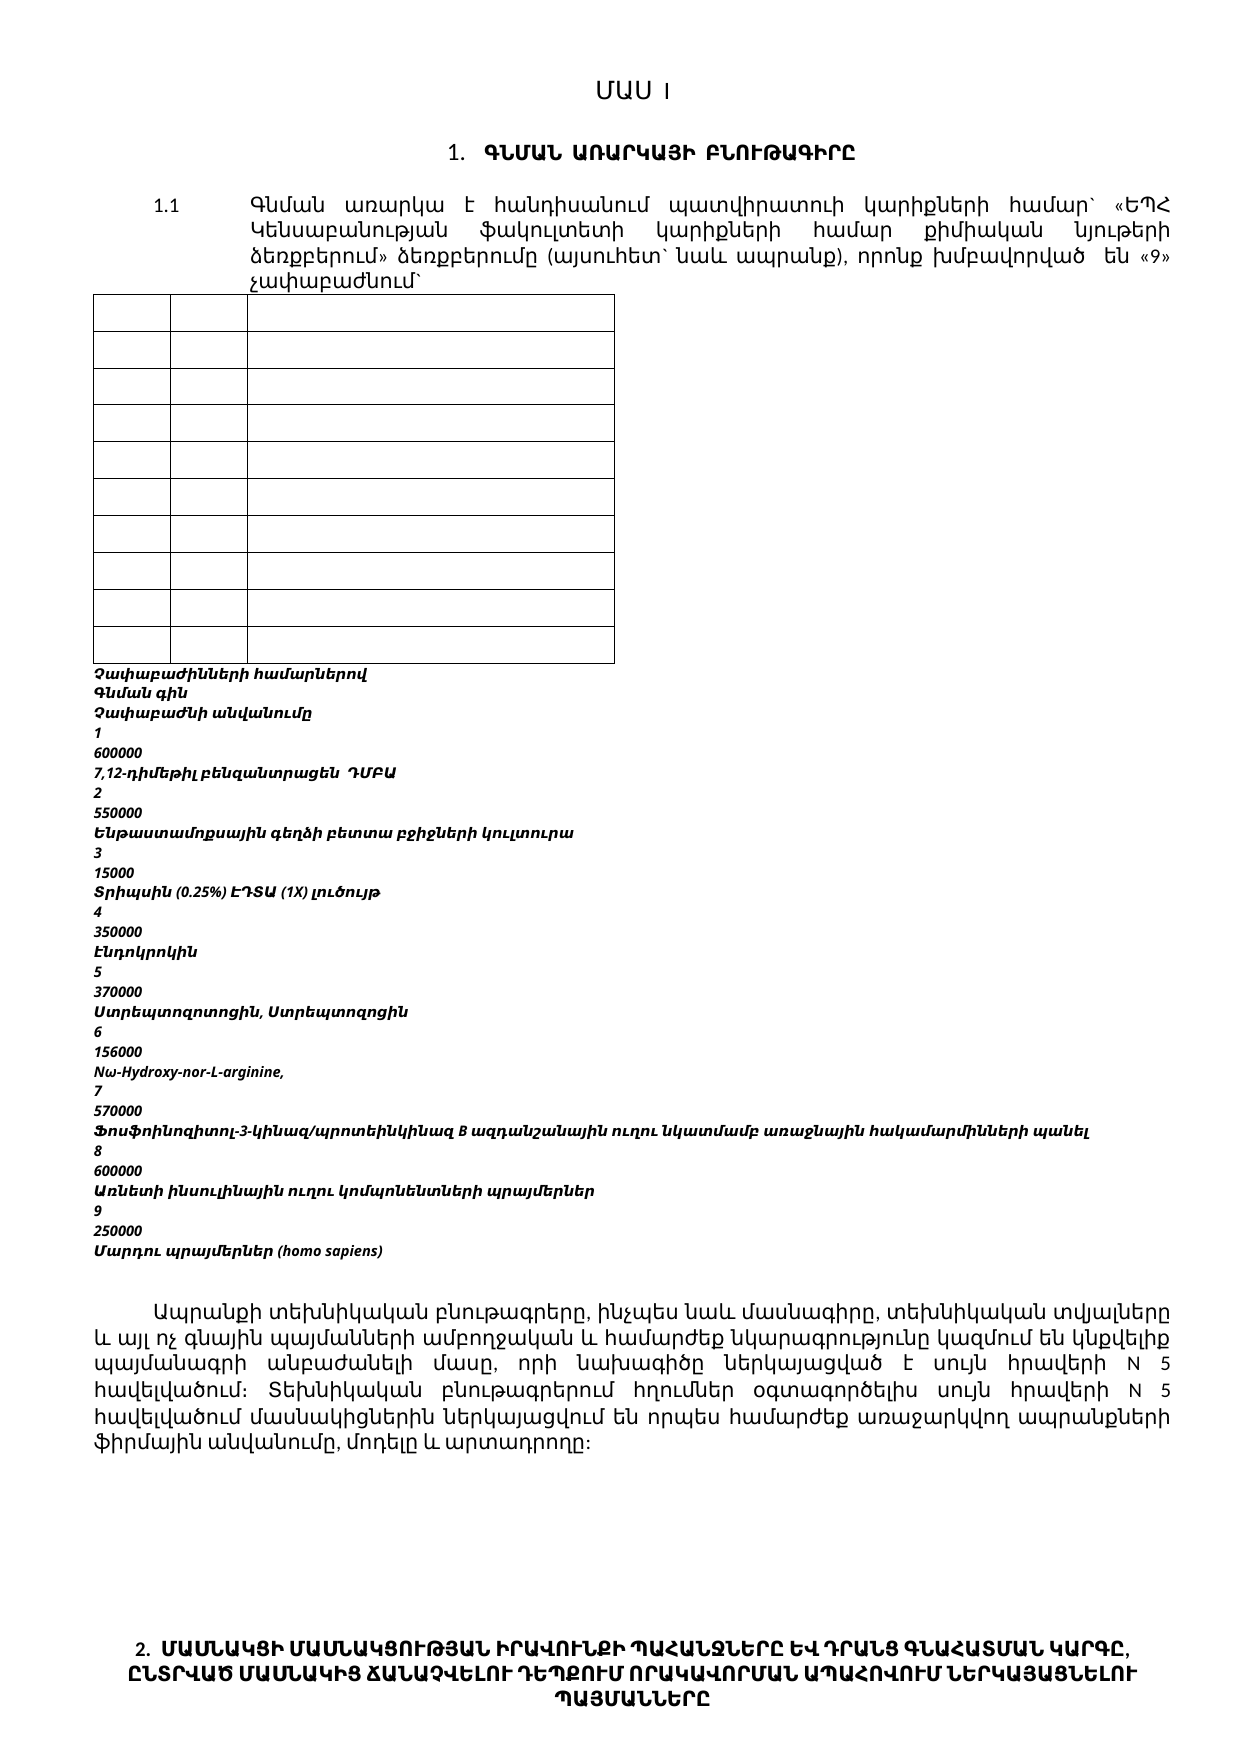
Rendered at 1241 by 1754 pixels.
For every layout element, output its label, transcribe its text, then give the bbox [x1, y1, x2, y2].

list ԳՆՄԱՆ ԱՌԱՐԿԱՅԻ ԲՆՈՒԹԱԳԻՐԸ [131, 136, 1171, 167]
text 2. ՄԱՍՆԱԿՑԻ ՄԱՍՆԱԿՑՈՒԹՅԱՆ ԻՐԱՎՈՒՆՔԻ ՊԱՀԱՆՋՆԵՐԸ ԵՎ ԴՐԱՆՑ ԳՆԱՀԱՏՄԱՆ ԿԱՐԳԸ, ԸՆՏՐՎԱԾ ՄԱՍՆԱԿԻՑ ՃԱՆԱՉՎԵԼՈՒ ԴԵՊՔՈՒՄ ՈՐԱԿԱՎՈՐՄԱՆ ԱՊԱՀՈՎՈՒՄ ՆԵՐԿԱՅԱՑՆԵԼՈՒ ՊԱՅՄԱՆՆԵՐԸ [94, 1636, 1171, 1712]
text ՄԱՍ I [94, 75, 1171, 106]
text Ապրանքի տեխնիկական բնութագրերը, ինչպես նաև մասնագիրը, տեխնիկական տվյալները և այլ ոչ գնային պայմանների ամբողջական և համարժեք նկարագրությունը կազմում են կնքվելիք պայմանագրի անբաժանելի մասը, որի նախագիծը ներկայացված է սույն հրավերի N 5 հավելվածում։ Տեխնիկական բնութագրերում հղումներ օգտագործելիս սույն հրավերի N 5 հավելվածում մասնակիցներին ներկայացվում են որպես համարժեք առաջարկվող ապրանքների ֆիրմային անվանումը, մոդելը և արտադրողը: [94, 1299, 1171, 1455]
subtitle Գնման առարկա է հանդիսանում պատվիրատուի կարիքների համար` «ԵՊՀ Կենսաբանության ֆակուլտետի կարիքների համար քիմիական նյութերի ձեռքբերում» ձեռքբերումը (այսուհետ` նաև ապրանք), որոնք խմբավորված են «9» չափաբաժնում` [153, 192, 1171, 294]
